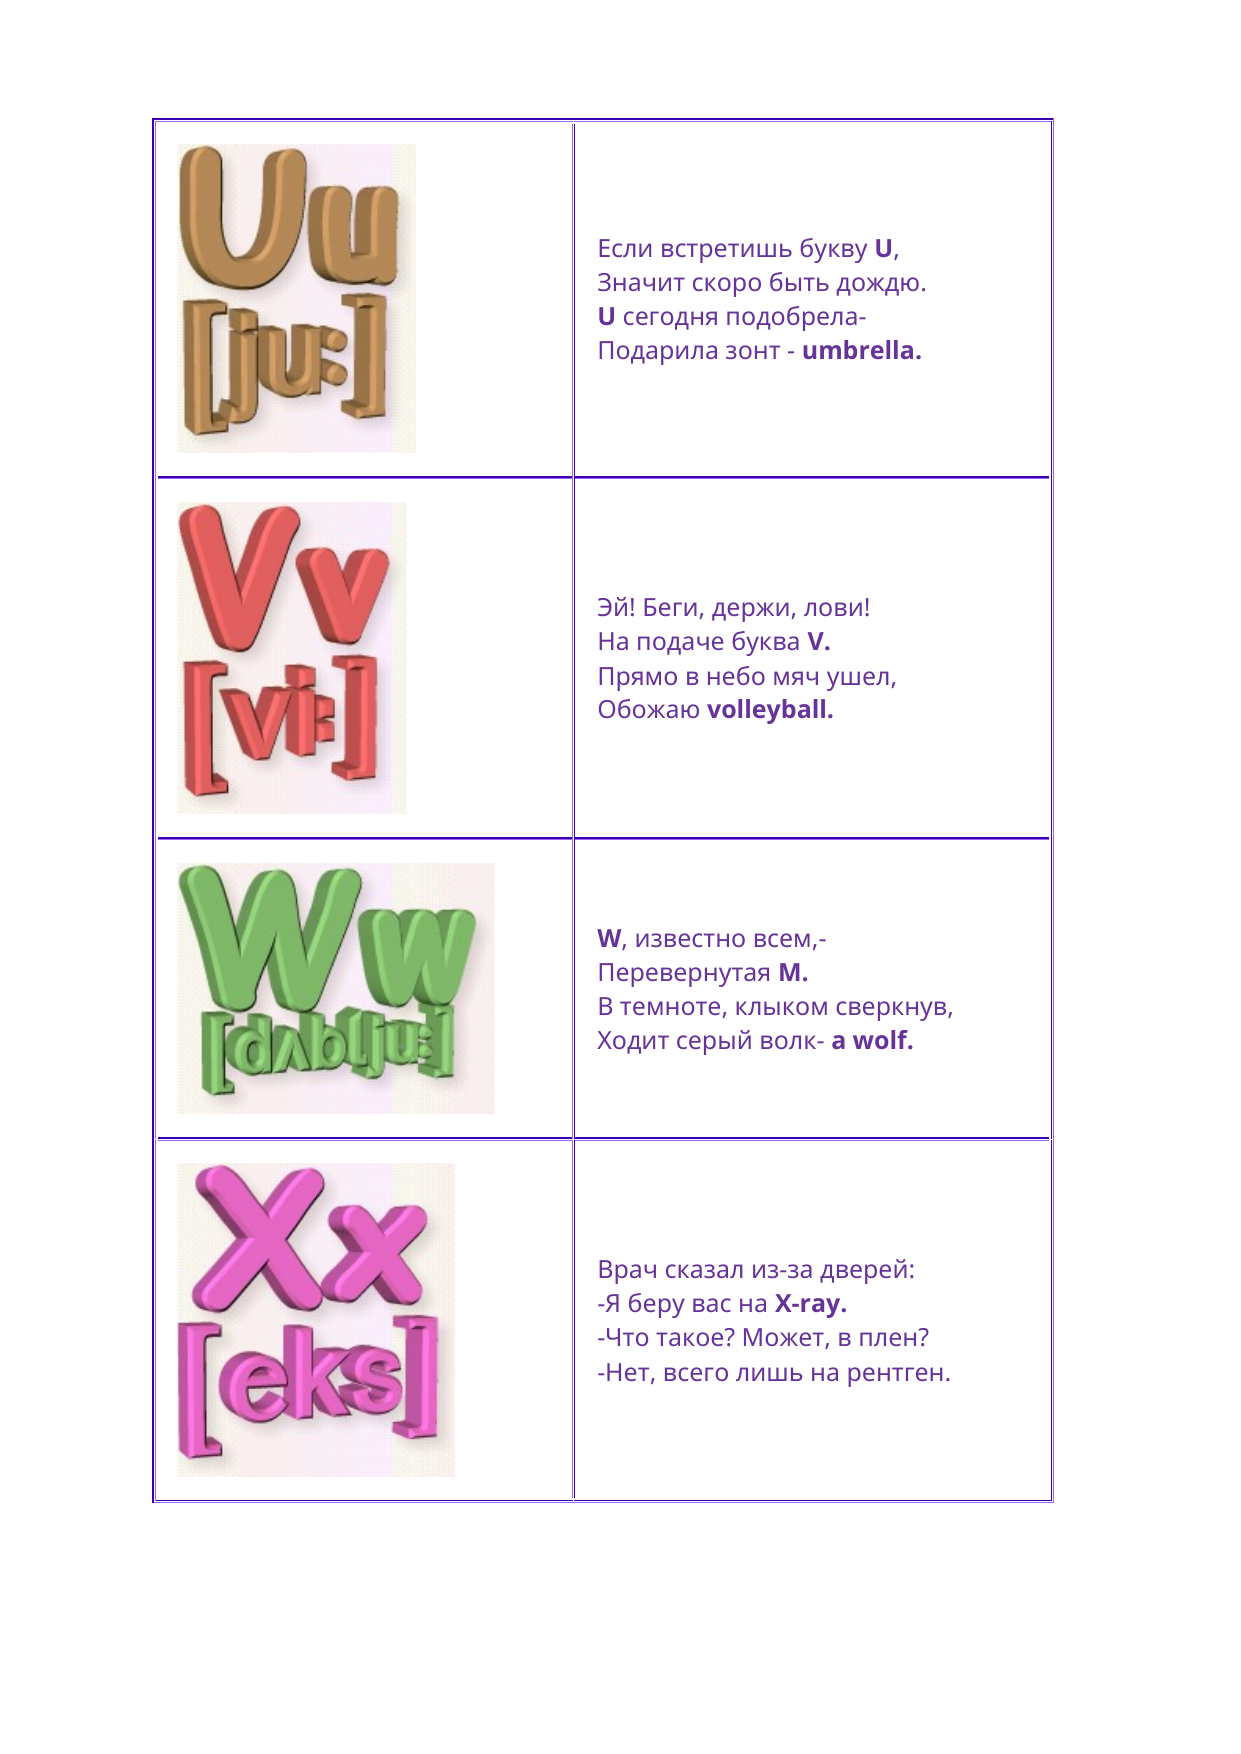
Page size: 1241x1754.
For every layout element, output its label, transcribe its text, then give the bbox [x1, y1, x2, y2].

table_cell [156, 1137, 574, 1500]
table_cell Если встретишь букву U, Значит скоро быть дождю. U сегодня подобрела- Подарила зонт - umbrella. [574, 122, 1051, 476]
picture [177, 863, 495, 1114]
picture [177, 1163, 456, 1477]
table_cell [156, 476, 572, 837]
table_cell [156, 837, 572, 1137]
table_cell Врач сказал из-за дверей: -Я беру вас на X-ray. -Что такое? Может, в плен? -Нет, всего лишь на рентген. [574, 1137, 1051, 1500]
table_cell W, известно всем,- Перевернутая М. В темноте, клыком сверкнув, Ходит серый волк- a wolf. [575, 837, 1051, 1137]
table_cell Эй! Беги, держи, лови! На подаче буква V. Прямо в небо мяч ушел, Обожаю volleyball. [575, 476, 1051, 837]
table_cell [156, 122, 574, 476]
picture [177, 144, 417, 453]
picture [177, 502, 407, 814]
